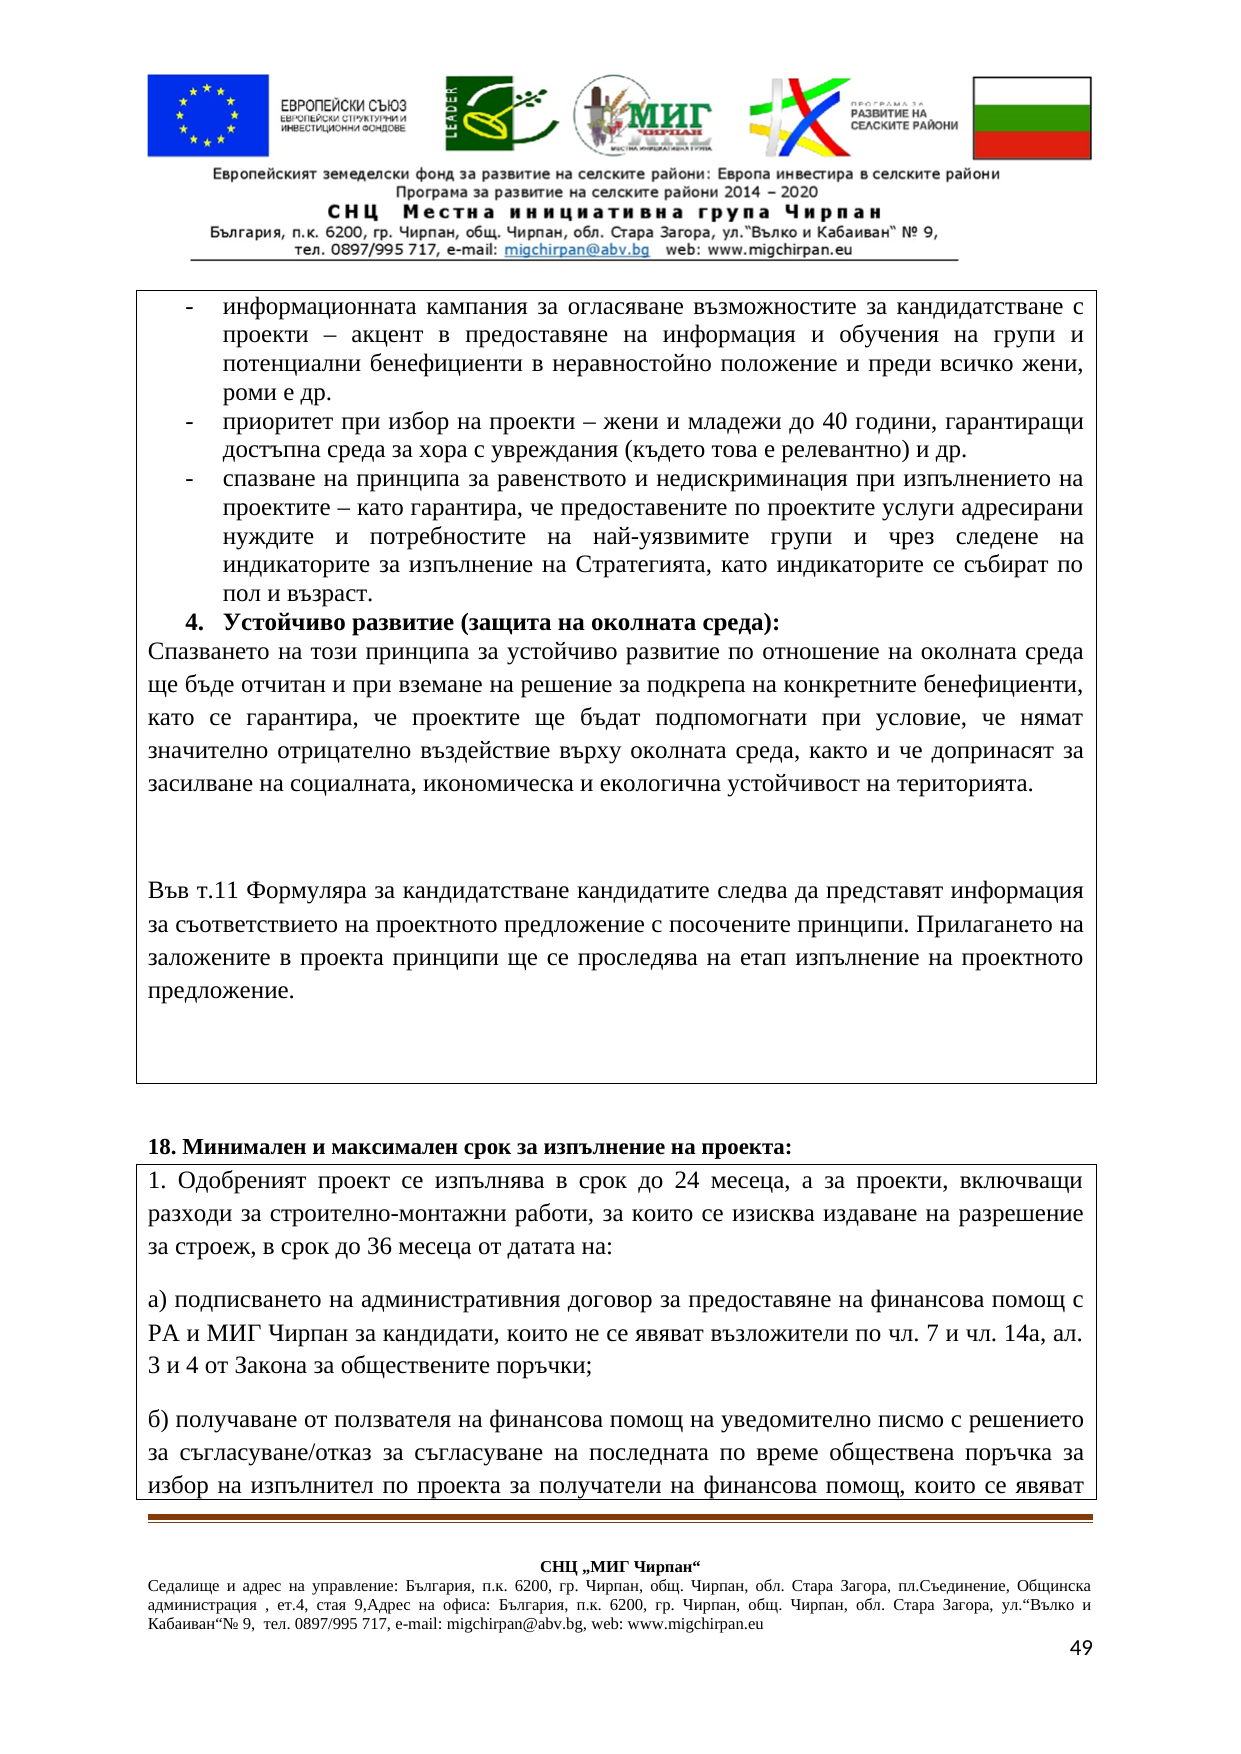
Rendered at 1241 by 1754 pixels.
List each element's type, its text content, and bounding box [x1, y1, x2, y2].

picture [147, 73, 1093, 262]
subtitle 18. Минимален и максимален срок за изпълнение на проекта: [148, 1133, 1093, 1160]
